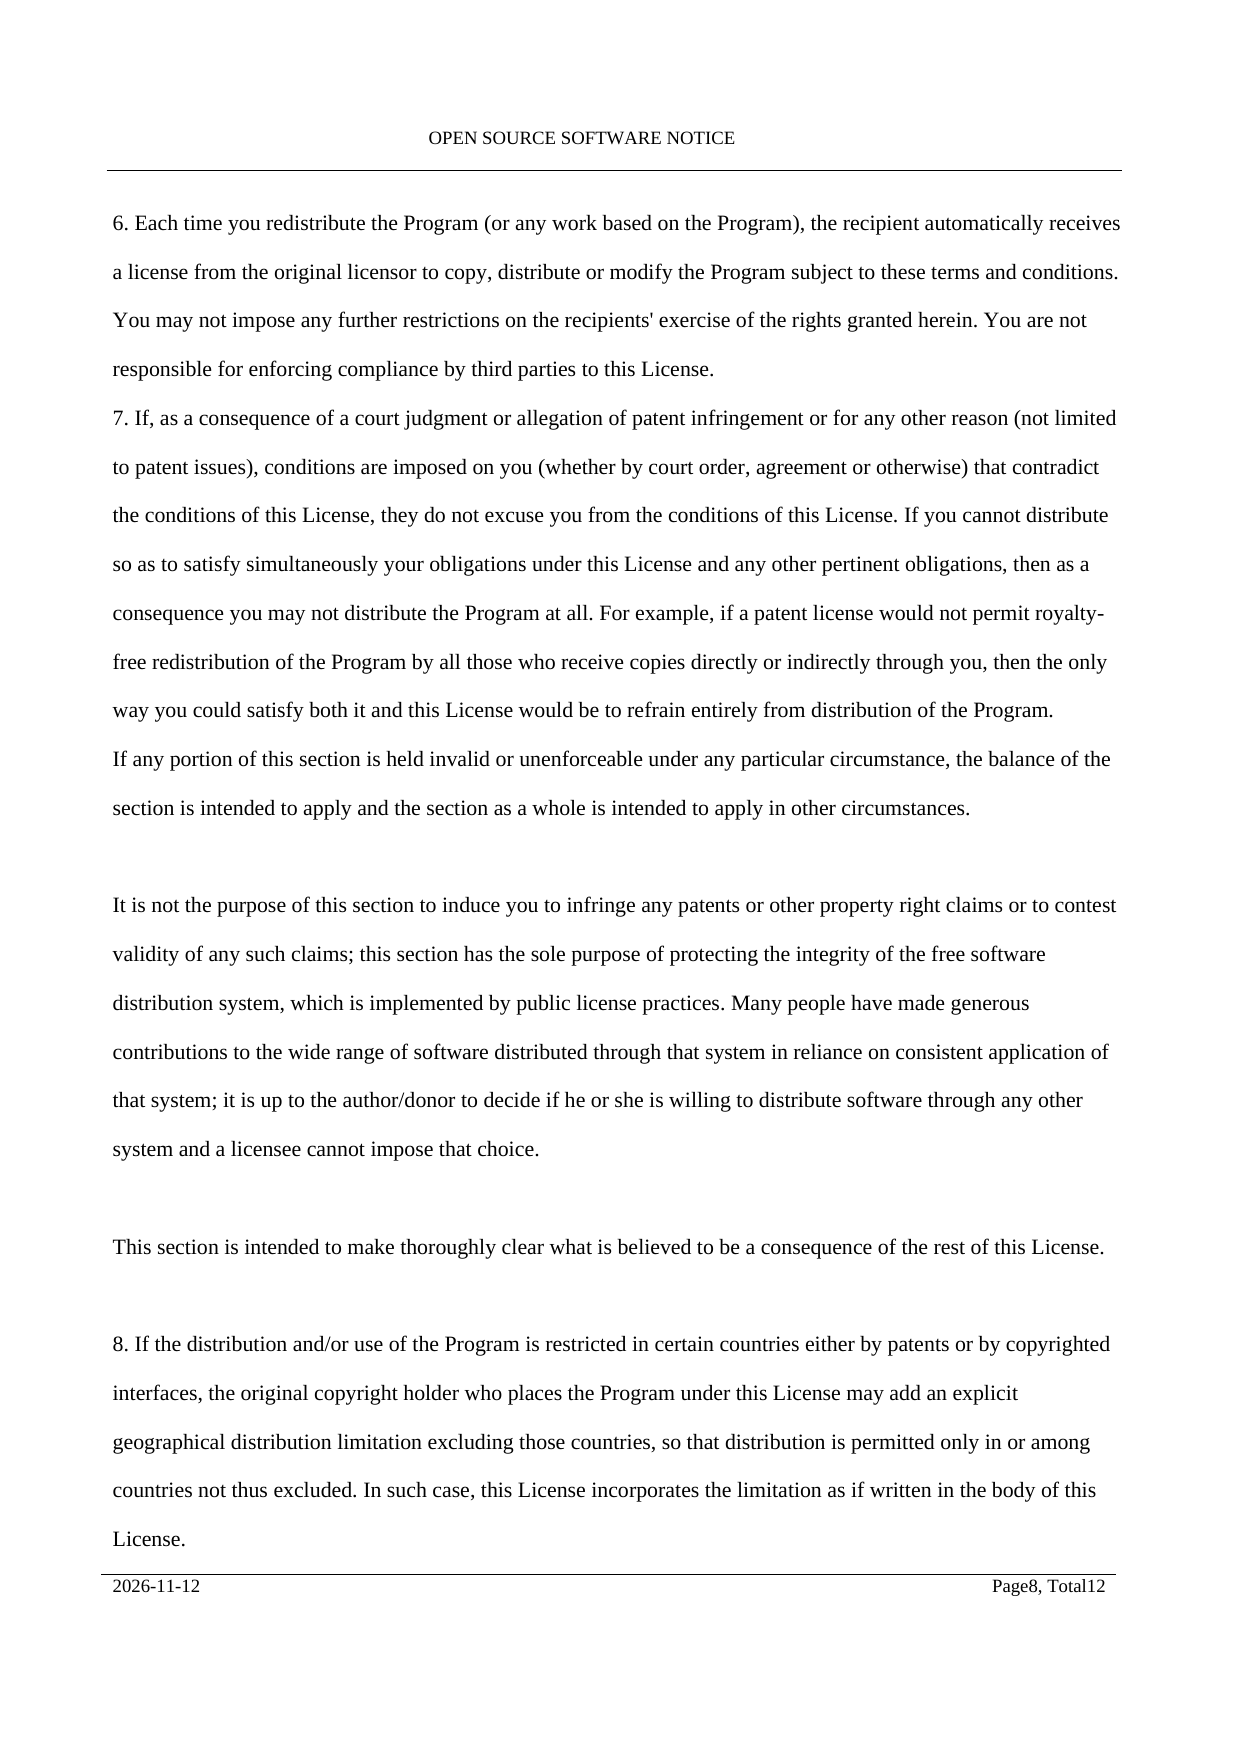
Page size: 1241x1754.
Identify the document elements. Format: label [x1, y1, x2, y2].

text [112, 206, 1128, 1555]
